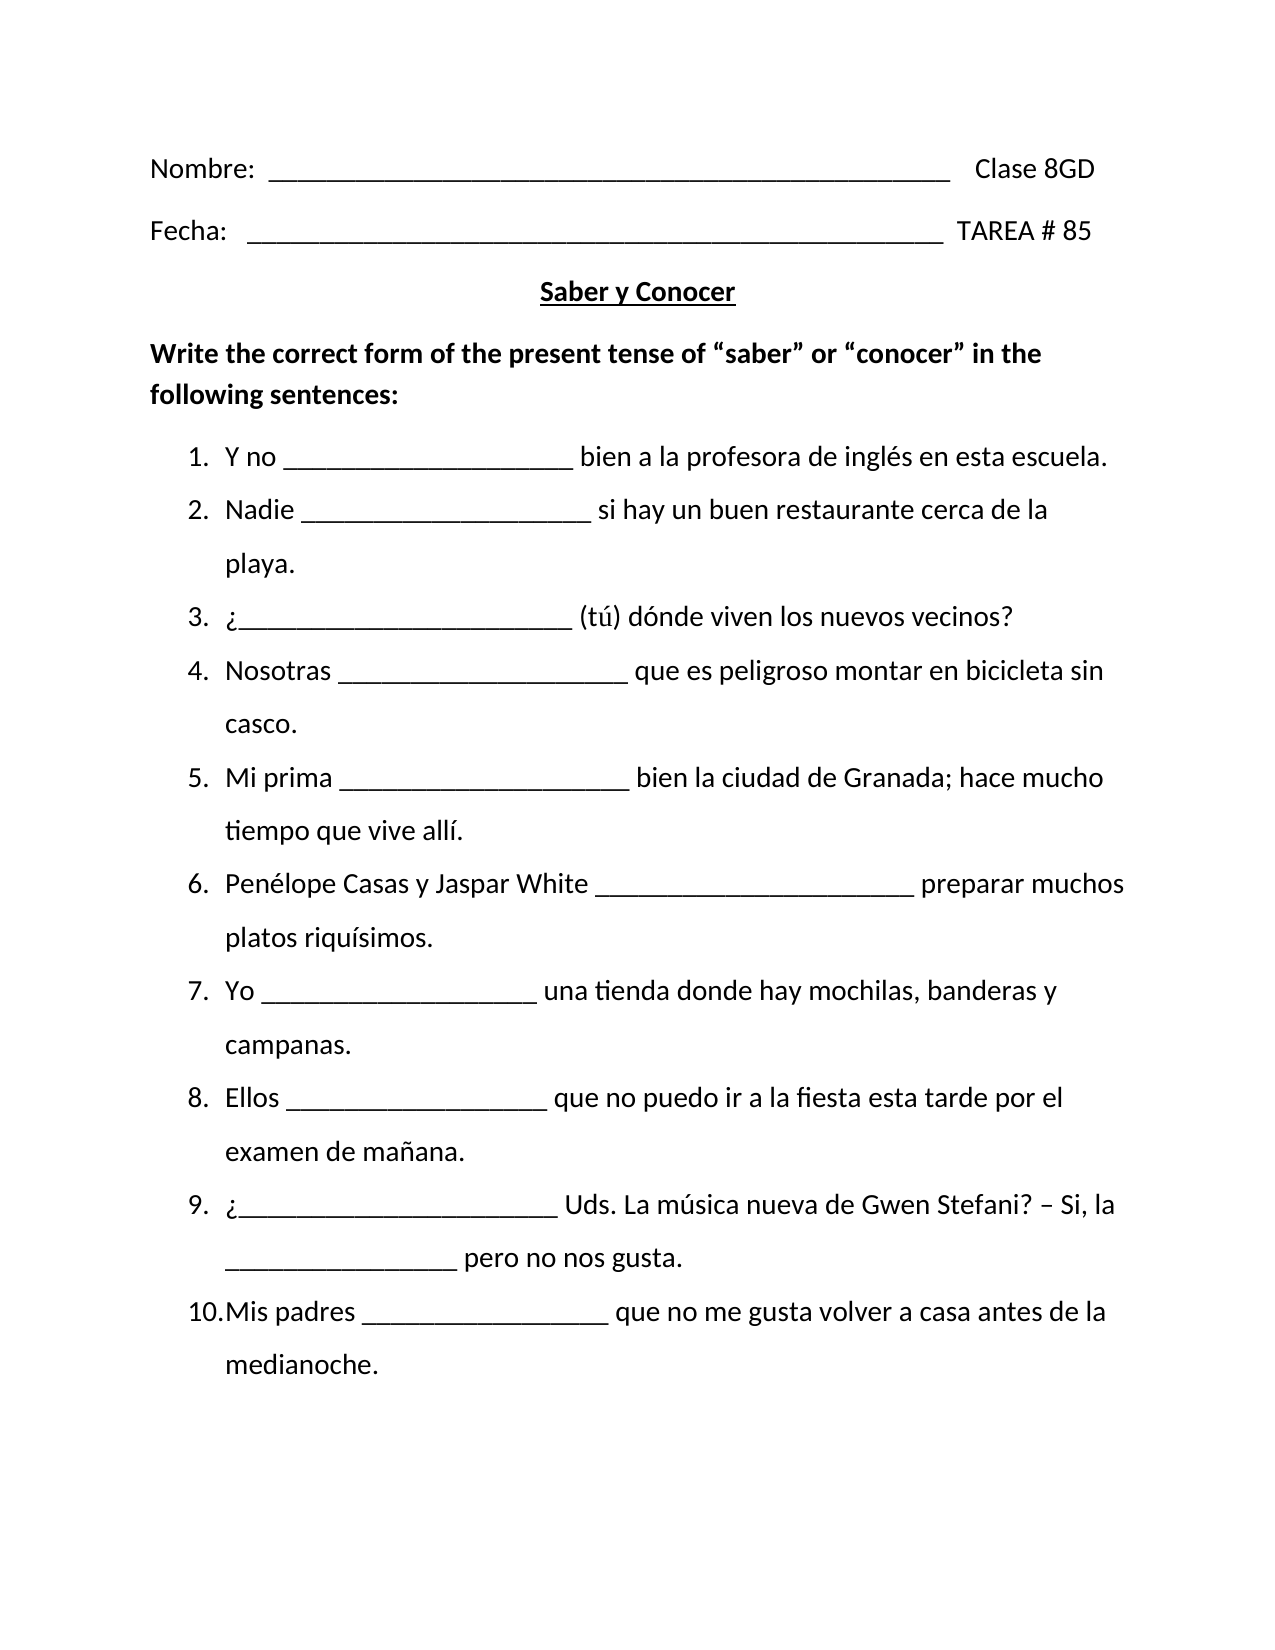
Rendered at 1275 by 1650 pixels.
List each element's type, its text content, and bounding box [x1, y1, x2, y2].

list Mis padres _________________ que no me gusta volver a casa antes de la medianoche. [187, 1293, 1125, 1382]
list ¿_______________________ (tú) dónde viven los nuevos vecinos? [187, 598, 1125, 634]
list Nadie ____________________ si hay un buen restaurante cerca de la playa. [187, 491, 1125, 581]
list Mi prima ____________________ bien la ciudad de Granada; hace mucho tiempo que vive allí. [187, 759, 1125, 848]
list Nosotras ____________________ que es peligroso montar en bicicleta sin casco. [187, 652, 1125, 741]
list Penélope Casas y Jaspar White ______________________ preparar muchos platos riquísimos. [187, 866, 1125, 954]
list ¿______________________ Uds. La música nueva de Gwen Stefani? – Si, la ________________ pero no nos gusta. [187, 1186, 1125, 1275]
list Y no ____________________ bien a la profesora de inglés en esta escuela. [187, 438, 1125, 474]
text Saber y Conocer [150, 273, 1125, 309]
text Nombre: _______________________________________________ Clase 8GD [150, 150, 1125, 186]
text Write the correct form of the present tense of “saber” or “conocer” in the following sentences: [150, 335, 1125, 412]
text Fecha: ________________________________________________ TAREA # 85 [150, 212, 1125, 247]
list Ellos __________________ que no puedo ir a la fiesta esta tarde por el examen de mañana. [187, 1079, 1125, 1168]
list Yo ___________________ una tienda donde hay mochilas, banderas y campanas. [187, 972, 1125, 1061]
